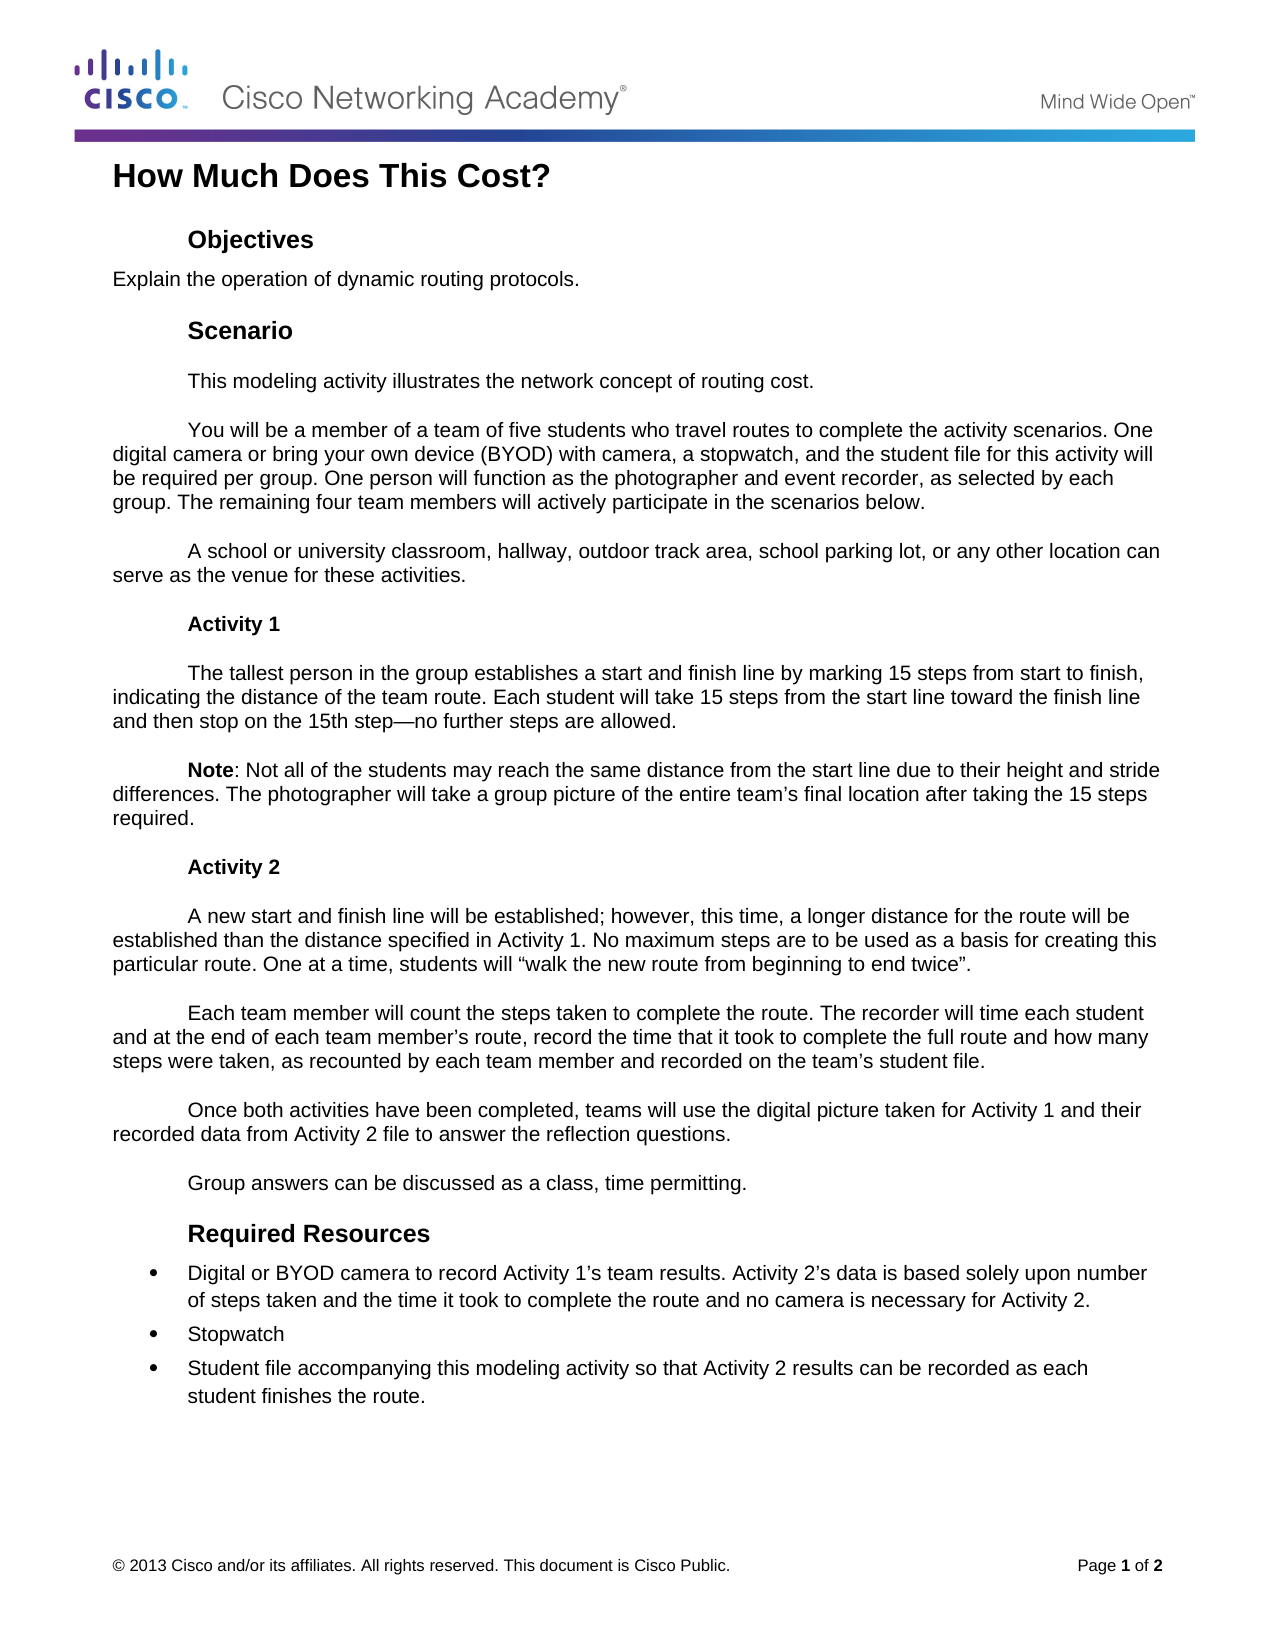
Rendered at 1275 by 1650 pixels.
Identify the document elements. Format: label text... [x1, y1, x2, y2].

text Activity 1 [112, 612, 1162, 636]
text Student file accompanying this modeling activity so that Activity 2 results can be recorded as each student finishes the route. [150, 1356, 1162, 1407]
text Required Resources [112, 1219, 1162, 1248]
text A school or university classroom, hallway, outdoor track area, school parking lot, or any other location can serve as the venue for these activities. [112, 539, 1162, 587]
picture [0, 30, 1273, 142]
text Group answers can be discussed as a class, time permitting. [112, 1170, 1162, 1194]
text The tallest person in the group establishes a start and finish line by marking 15 steps from start to finish, indicating the distance of the team route. Each student will take 15 steps from the start line toward the finish line and then stop on the 15th step—no further steps are allowed. [112, 661, 1162, 733]
text Stopwatch [150, 1322, 1162, 1346]
text A new start and finish line will be established; however, this time, a longer distance for the route will be established than the distance specified in Activity 1. No maximum steps are to be used as a basis for creating this particular route. One at a time, students will “walk the new route from beginning to end twice”. [112, 904, 1162, 976]
title How Much Does This Cost? [112, 156, 1162, 195]
text Each team member will count the steps taken to complete the route. The recorder will time each student and at the end of each team member’s route, record the time that it took to complete the full route and how many steps were taken, as recounted by each team member and recorded on the team’s student file. [112, 1001, 1162, 1072]
text You will be a member of a team of five students who travel routes to complete the activity scenarios. One digital camera or bring your own device (BYOD) with camera, a stopwatch, and the student file for this activity will be required per group. One person will function as the photographer and event recorder, as selected by each group. The remaining four team members will actively participate in the scenarios below. [112, 418, 1162, 514]
text Explain the operation of dynamic routing protocols. [112, 267, 1162, 291]
text Once both activities have been completed, teams will use the digital picture taken for Activity 1 and their recorded data from Activity 2 file to answer the reflection questions. [112, 1097, 1162, 1145]
text Scenario [112, 316, 1162, 344]
text Activity 2 [112, 855, 1162, 879]
text Note: Not all of the students may reach the same distance from the start line due to their height and stride differences. The photographer will take a group picture of the entire team’s final location after taking the 15 steps required. [112, 758, 1162, 830]
text This modeling activity illustrates the network concept of routing cost. [112, 369, 1162, 393]
text Objectives [112, 225, 1162, 254]
text Digital or BYOD camera to record Activity 1’s team results. Activity 2’s data is based solely upon number of steps taken and the time it took to complete the route and no camera is necessary for Activity 2. [150, 1261, 1162, 1312]
